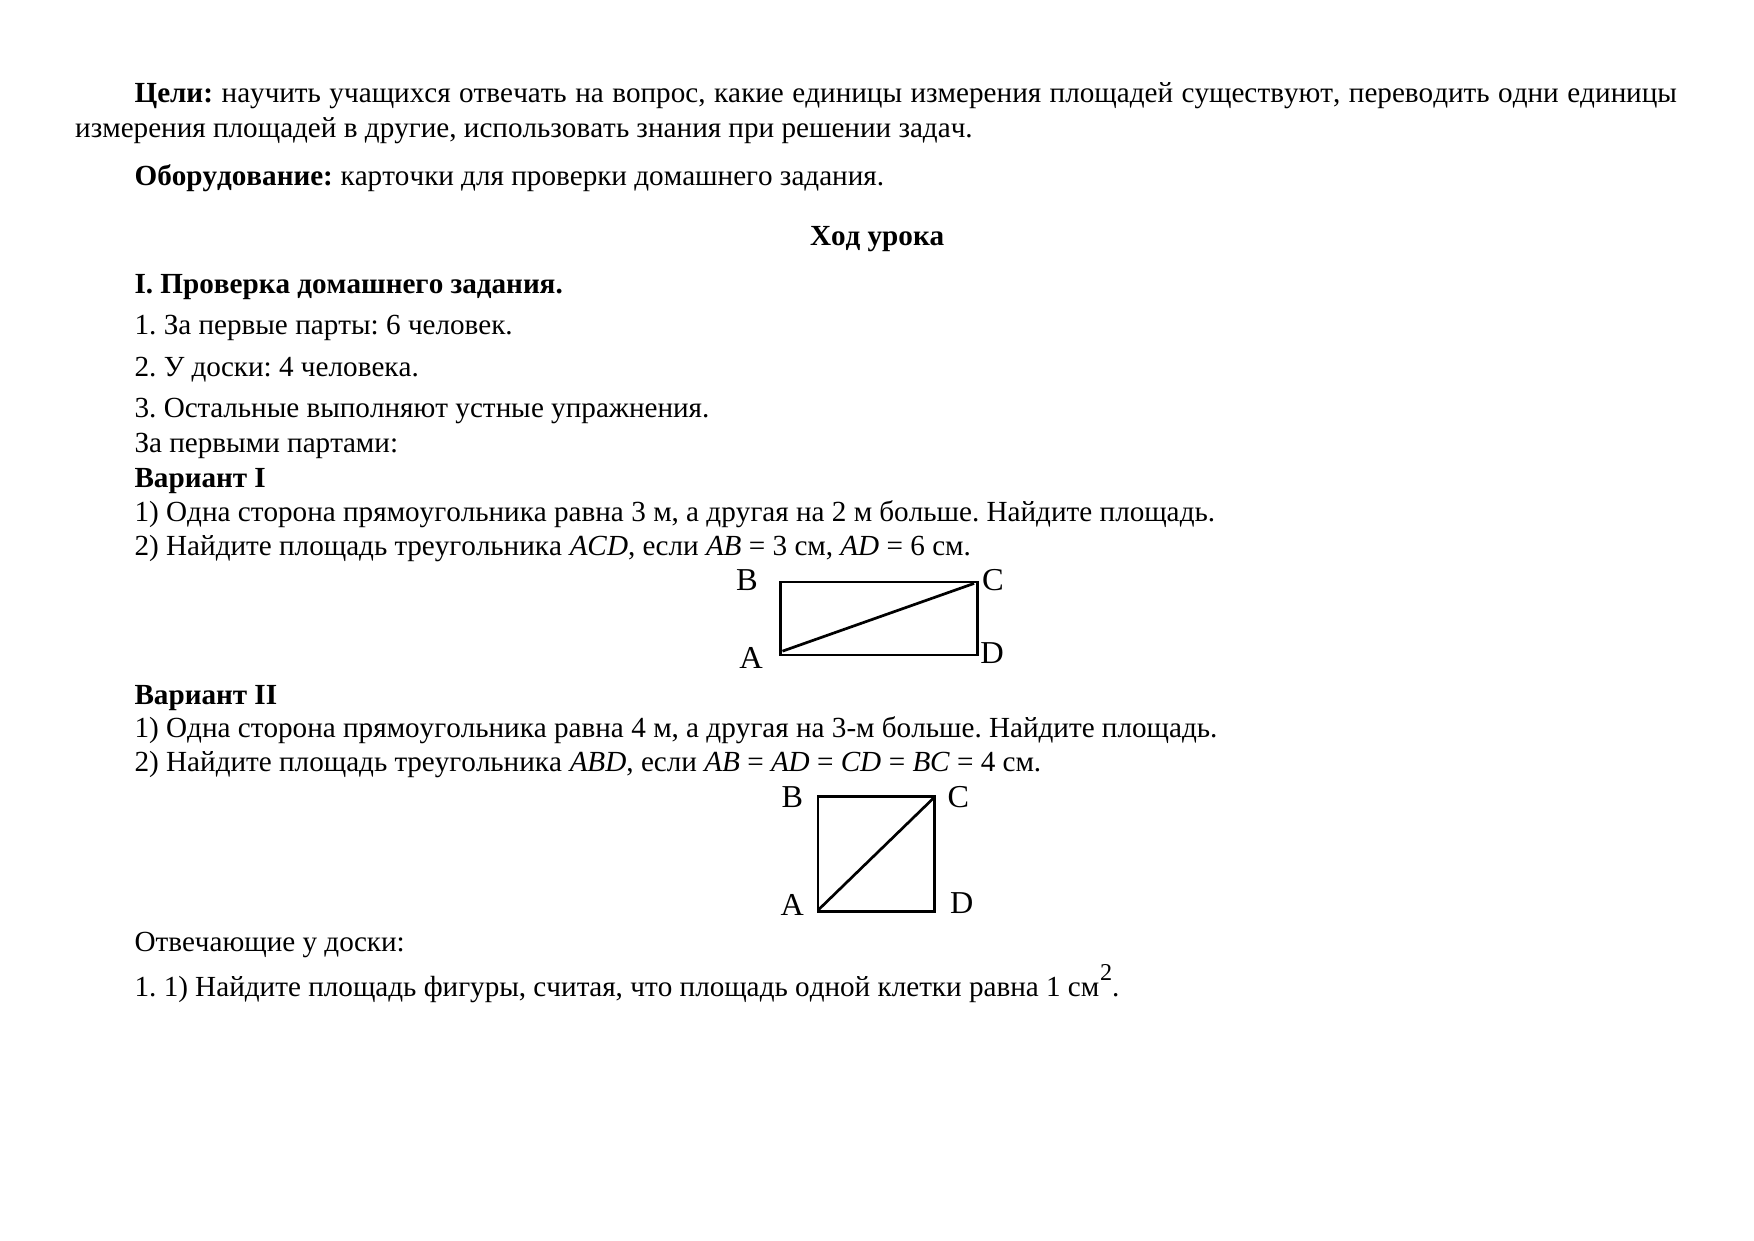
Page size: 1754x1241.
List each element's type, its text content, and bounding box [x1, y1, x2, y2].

text Оборудование: карточки для проверки домашнего задания. [75, 158, 1679, 191]
text Отвечающие у доски: [75, 924, 1679, 958]
text 2. У доски: 4 человека. [75, 349, 1679, 382]
text Ход урока [75, 218, 1679, 252]
text 1. 1) Найдите площадь фигуры, считая, что площадь одной клетки равна 1 см2. [75, 958, 1679, 1006]
text 3. Остальные выполняют устные упражнения. [75, 390, 1679, 424]
text I. Проверка домашнего задания. [75, 266, 1679, 299]
text 1) Одна сторона прямоугольника равна 4 м, а другая на 3-м больше. Найдите площадь. [75, 710, 1679, 744]
text Цели: научить учащихся отвечать на вопрос, какие единицы измерения площадей существуют, переводить одни единицы измерения площадей в другие, использовать знания при решении задач. [75, 75, 1679, 144]
text 1. За первые парты: 6 человек. [75, 307, 1679, 341]
text За первыми партами: [75, 425, 1679, 459]
text 1) Одна сторона прямоугольника равна 3 м, а другая на 2 м больше. Найдите площадь. [75, 494, 1679, 528]
text Вариант II [75, 677, 1679, 710]
text 2) Найдите площадь треугольника ABD, если АВ = AD = CD = ВС = 4 см. [75, 744, 1679, 777]
text 2) Найдите площадь треугольника ACD, если АВ = 3 см, AD = 6 см. [75, 528, 1679, 561]
text Вариант I [75, 461, 1679, 494]
